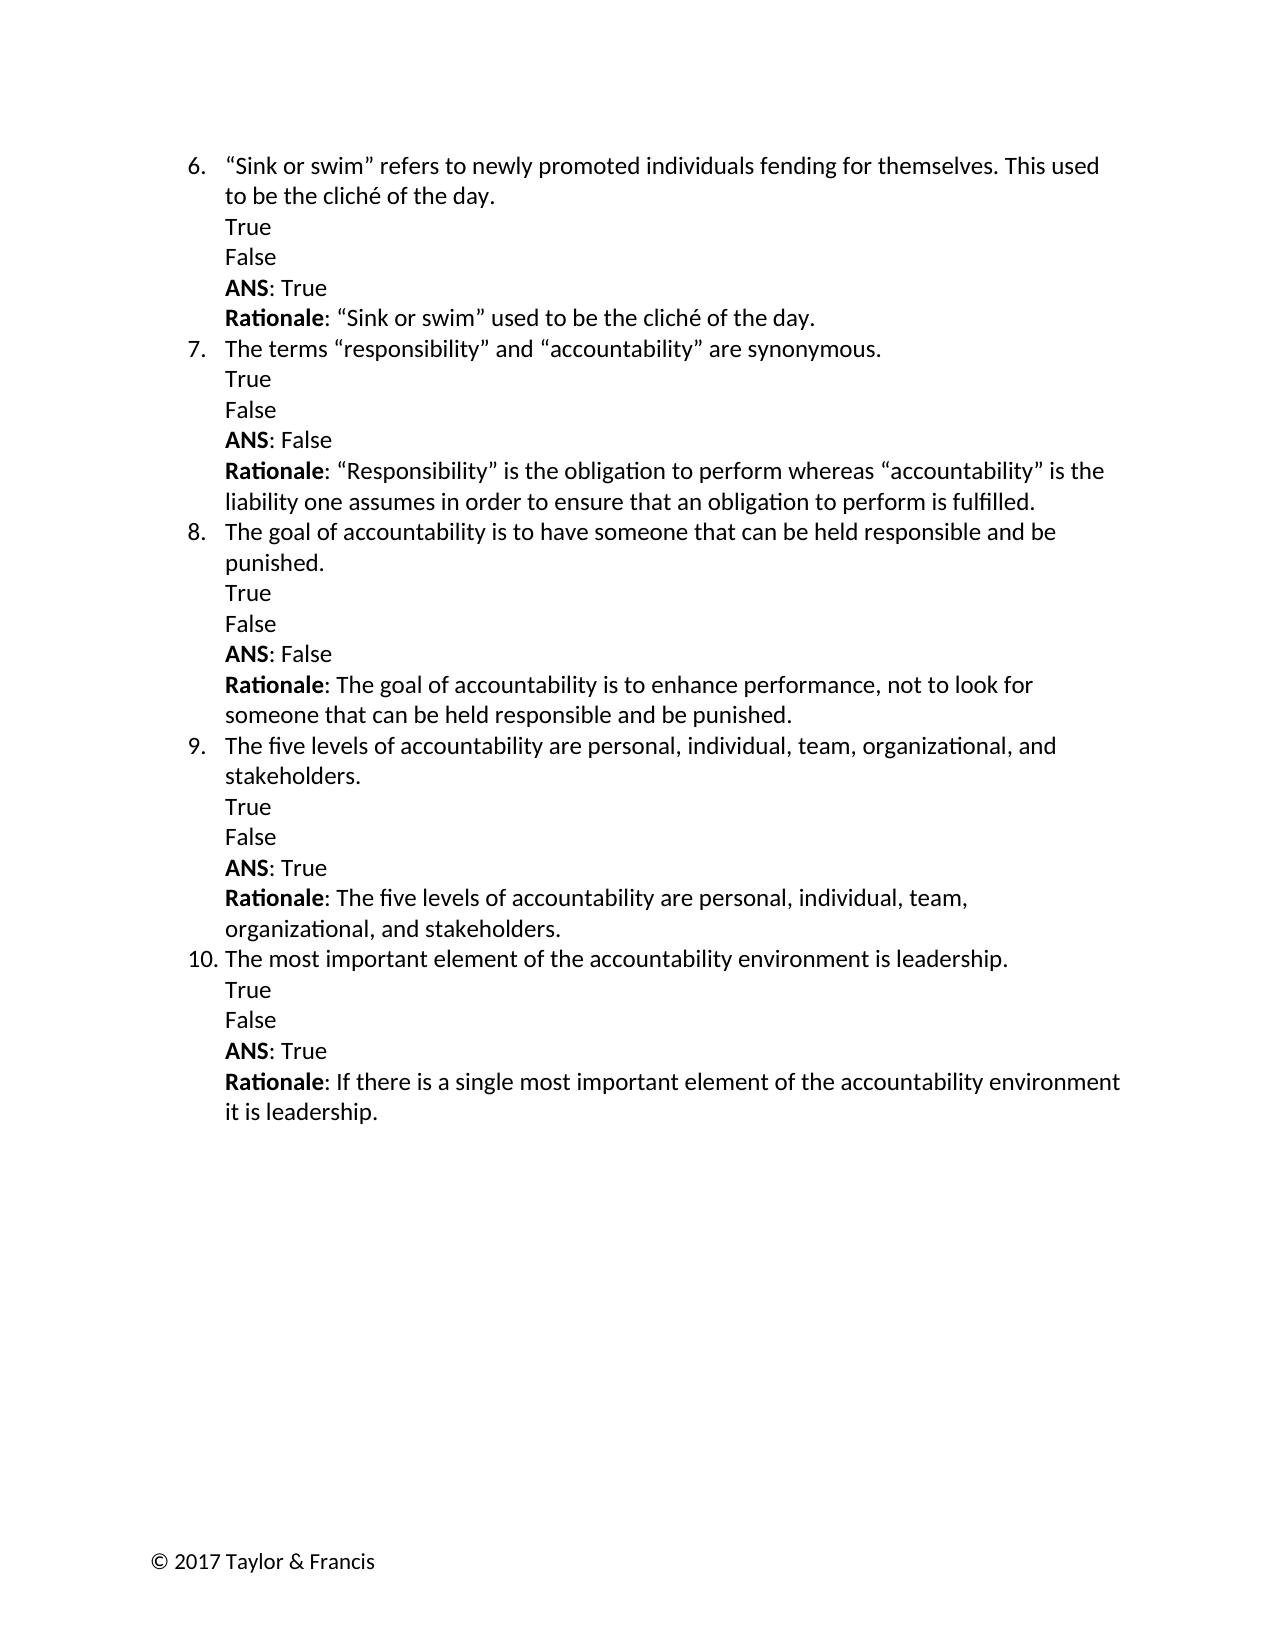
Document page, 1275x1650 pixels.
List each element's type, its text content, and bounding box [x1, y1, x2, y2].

list The terms “responsibility” and “accountability” are synonymous. [187, 333, 1125, 364]
text False [225, 821, 1125, 852]
text True [225, 974, 1125, 1004]
text False [225, 394, 1125, 425]
text Rationale: “Sink or swim” used to be the cliché of the day. [225, 303, 1125, 333]
text False [225, 1004, 1125, 1035]
text True [225, 791, 1125, 821]
text False [225, 242, 1125, 272]
list The five levels of accountability are personal, individual, team, organizational, and stakeholders. [187, 730, 1125, 791]
text ANS: [225, 852, 1125, 882]
text ANS: [225, 638, 1125, 669]
list The goal of accountability is to have someone that can be held responsible and be punished. [187, 516, 1125, 577]
text ANS: [225, 272, 1125, 303]
text Rationale: The five levels of accountability are personal, individual, team, organizational, and stakeholders. [225, 882, 1125, 943]
text True [225, 577, 1125, 608]
text ANS: [225, 1035, 1125, 1066]
text False [225, 608, 1125, 638]
list “Sink or swim” refers to newly promoted individuals fending for themselves. This used to be the cliché of the day. [187, 150, 1125, 211]
text Rationale: The goal of accountability is to enhance performance, not to look for someone that can be held responsible and be punished. [225, 669, 1125, 730]
list The most important element of the accountability environment is leadership. [187, 943, 1125, 974]
text Rationale: If there is a single most important element of the accountability environment it is leadership. [225, 1066, 1125, 1127]
text True [225, 211, 1125, 242]
text True [225, 364, 1125, 394]
text Rationale: “Responsibility” is the obligation to perform whereas “accountability” is the liability one assumes in order to ensure that an obligation to perform is fulfilled. [225, 455, 1125, 516]
text ANS: [225, 425, 1125, 455]
